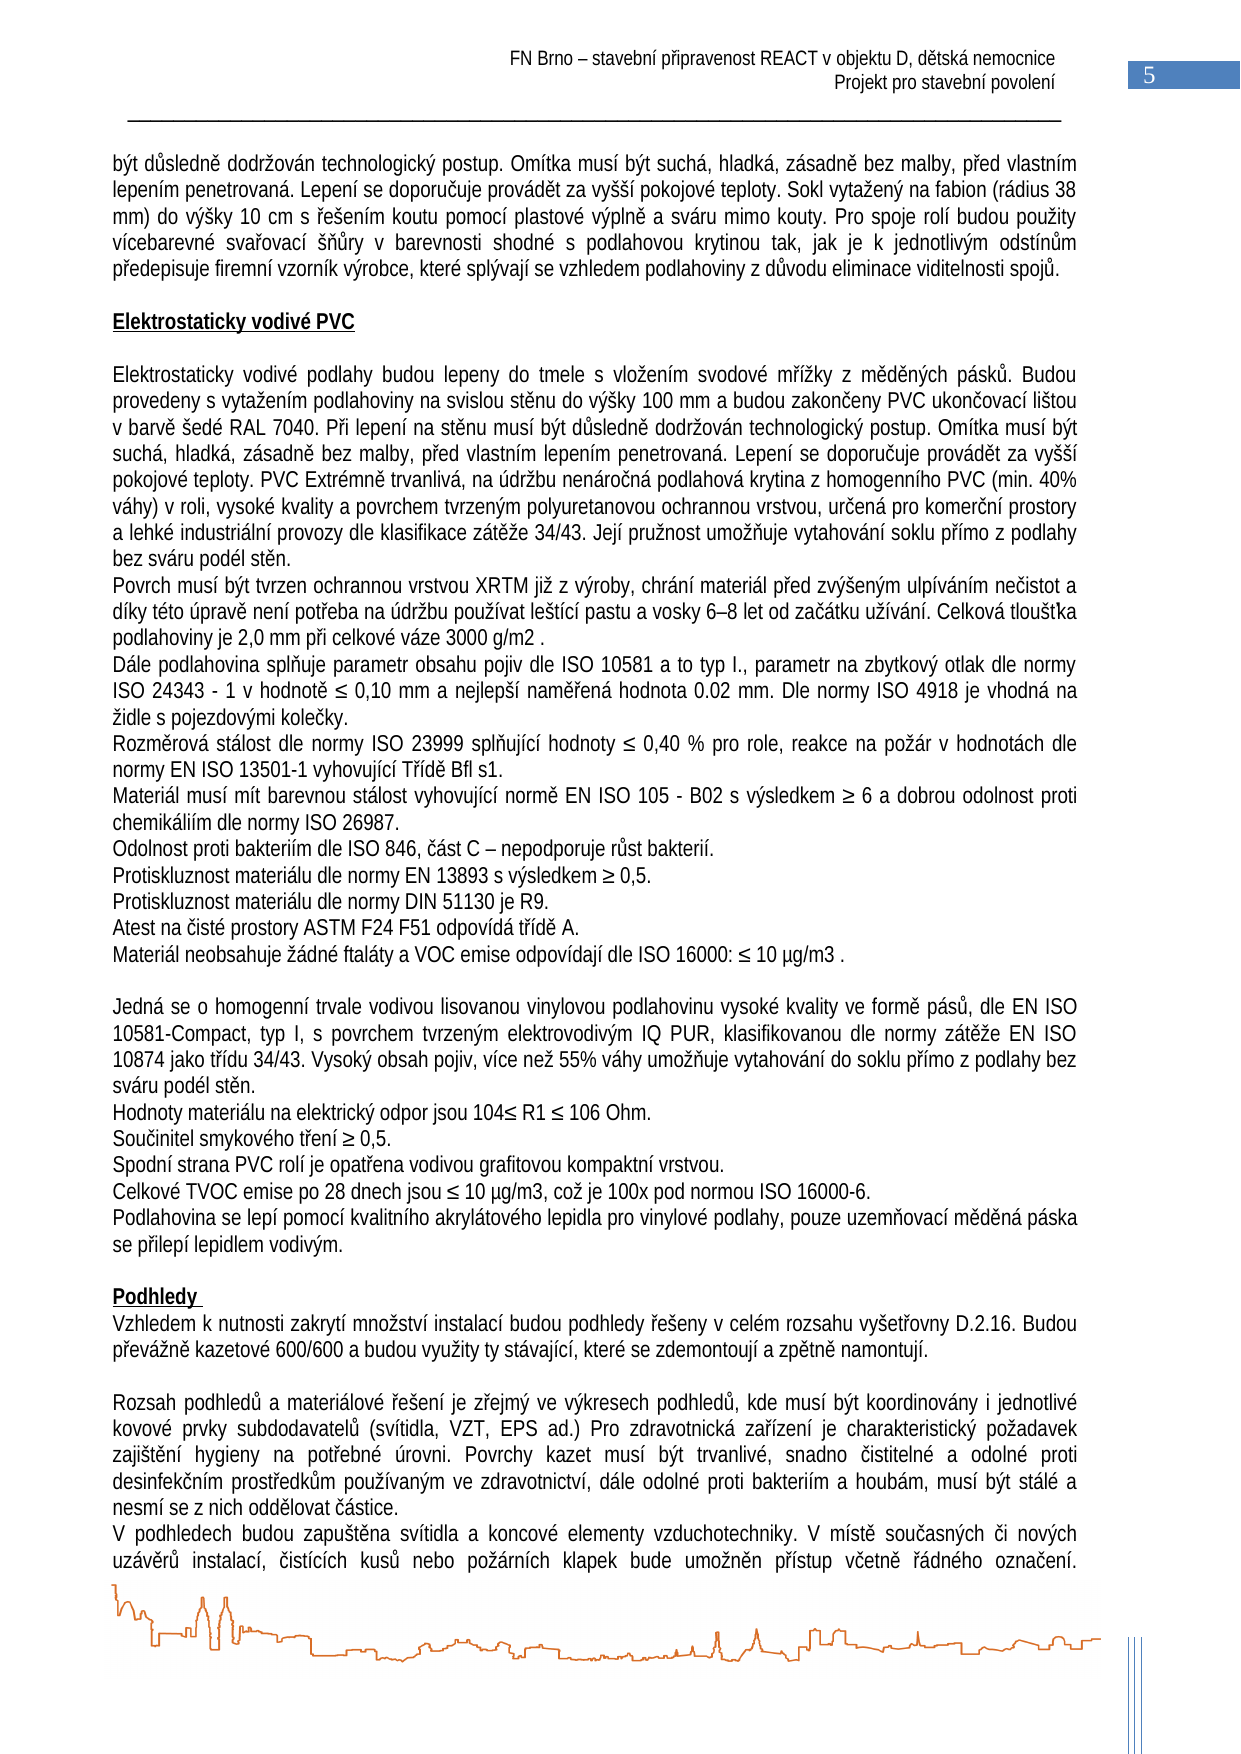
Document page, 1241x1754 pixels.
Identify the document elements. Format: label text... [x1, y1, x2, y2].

text Rozsah podhledů a materiálové řešení je zřejmý ve výkresech podhledů, kde musí být koordinovány i jednotlivé kovové prvky subdodavatelů (svítidla, VZT, EPS ad.) Pro zdravotnická zařízení je charakteristický požadavek zajištění hygieny na potřebné úrovni. Povrchy kazet musí být trvanlivé, snadno čistitelné a odolné proti desinfekčním prostředkům používaným ve zdravotnictví, dále odolné proti bakteriím a houbám, musí být stálé a nesmí se z nich oddělovat částice. [112, 1389, 1078, 1520]
text Protiskluznost materiálu dle normy DIN 51130 je R9. [112, 888, 1078, 914]
text Protiskluznost materiálu dle normy EN 13893 s výsledkem ≥ 0,5. [112, 862, 1078, 888]
text Součinitel smykového tření ≥ 0,5. [112, 1125, 1078, 1151]
text Rozměrová stálost dle normy ISO 23999 splňující hodnoty ≤ 0,40 % pro role, reakce na požár v hodnotách dle normy EN ISO 13501-1 vyhovující Třídě Bfl s1. [112, 730, 1078, 782]
text Materiál neobsahuje žádné ftaláty a VOC emise odpovídají dle ISO 16000: ≤ 10 µg/m3 . [112, 941, 1078, 967]
text Celkové TVOC emise po 28 dnech jsou ≤ 10 µg/m3, což je 100x pod normou ISO 16000-6. [112, 1178, 1078, 1204]
text Jedná se o homogenní trvale vodivou lisovanou vinylovou podlahovinu vysoké kvality ve formě pásů, dle EN ISO 10581-Compact, typ I, s povrchem tvrzeným elektrovodivým IQ PUR, klasifikovanou dle normy zátěže EN ISO 10874 jako třídu 34/43. Vysoký obsah pojiv, více než 55% váhy umožňuje vytahování do soklu přímo z podlahy bez sváru podél stěn. [112, 993, 1078, 1099]
text Vzhledem k nutnosti zakrytí množství instalací budou podhledy řešeny v celém rozsahu vyšetřovny D.2.16. Budou převážně kazetové 600/600 a budou využity ty stávající, které se zdemontoují a zpětně namontují. [112, 1309, 1078, 1362]
text Elektrostaticky vodivé PVC [112, 308, 1078, 334]
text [112, 150, 1078, 282]
text Hodnoty materiálu na elektrický odpor jsou 104≤ R1 ≤ 106 Ohm. [112, 1099, 1078, 1125]
text Materiál musí mít barevnou stálost vyhovující normě EN ISO 105 - B02 s výsledkem ≥ 6 a dobrou odolnost proti chemikáliím dle normy ISO 26987. [112, 782, 1078, 835]
text Podhledy [112, 1283, 1078, 1309]
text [112, 1520, 1078, 1573]
text Atest na čisté prostory ASTM F24 F51 odpovídá třídě A. [112, 914, 1078, 941]
text Spodní strana PVC rolí je opatřena vodivou grafitovou kompaktní vrstvou. [112, 1151, 1078, 1178]
text Podlahovina se lepí pomocí kvalitního akrylátového lepidla pro vinylové podlahy, pouze uzemňovací měděná páska se přilepí lepidlem vodivým. [112, 1204, 1078, 1257]
text Elektrostaticky vodivé podlahy budou lepeny do tmele s vložením svodové mřížky z měděných pásků. Budou provedeny s vytažením podlahoviny na svislou stěnu do výšky 100 mm a budou zakončeny PVC ukončovací lištou v barvě šedé RAL 7040. Při lepení na stěnu musí být důsledně dodržován technologický postup. Omítka musí být suchá, hladká, zásadně bez malby, před vlastním lepením penetrovaná. Lepení se doporučuje provádět za vyšší pokojové teploty. PVC Extrémně trvanlivá, na údržbu nenáročná podlahová krytina z homogenního PVC (min. 40% váhy) v roli, vysoké kvality a povrchem tvrzeným polyuretanovou ochrannou vrstvou, určená pro komerční prostory a lehké industriální provozy dle klasifikace zátěže 34/43. Její pružnost umožňuje vytahování soklu přímo z podlahy bez sváru podél stěn. [112, 361, 1078, 572]
text Dále podlahovina splňuje parametr obsahu pojiv dle ISO 10581 a to typ I., parametr na zbytkový otlak dle normy ISO 24343 - 1 v hodnotě ≤ 0,10 mm a nejlepší naměřená hodnota 0.02 mm. Dle normy ISO 4918 je vhodná na židle s pojezdovými kolečky. [112, 651, 1078, 730]
text Odolnost proti bakteriím dle ISO 846, část C – nepodporuje růst bakterií. [112, 835, 1078, 862]
text Povrch musí být tvrzen ochrannou vrstvou XRTM již z výroby, chrání materiál před zvýšeným ulpíváním nečistot a díky této úpravě není potřeba na údržbu používat leštící pastu a vosky 6–8 let od začátku užívání. Celková tloušťka podlahoviny je 2,0 mm při celkové váze 3000 g/m2 . [112, 572, 1078, 651]
